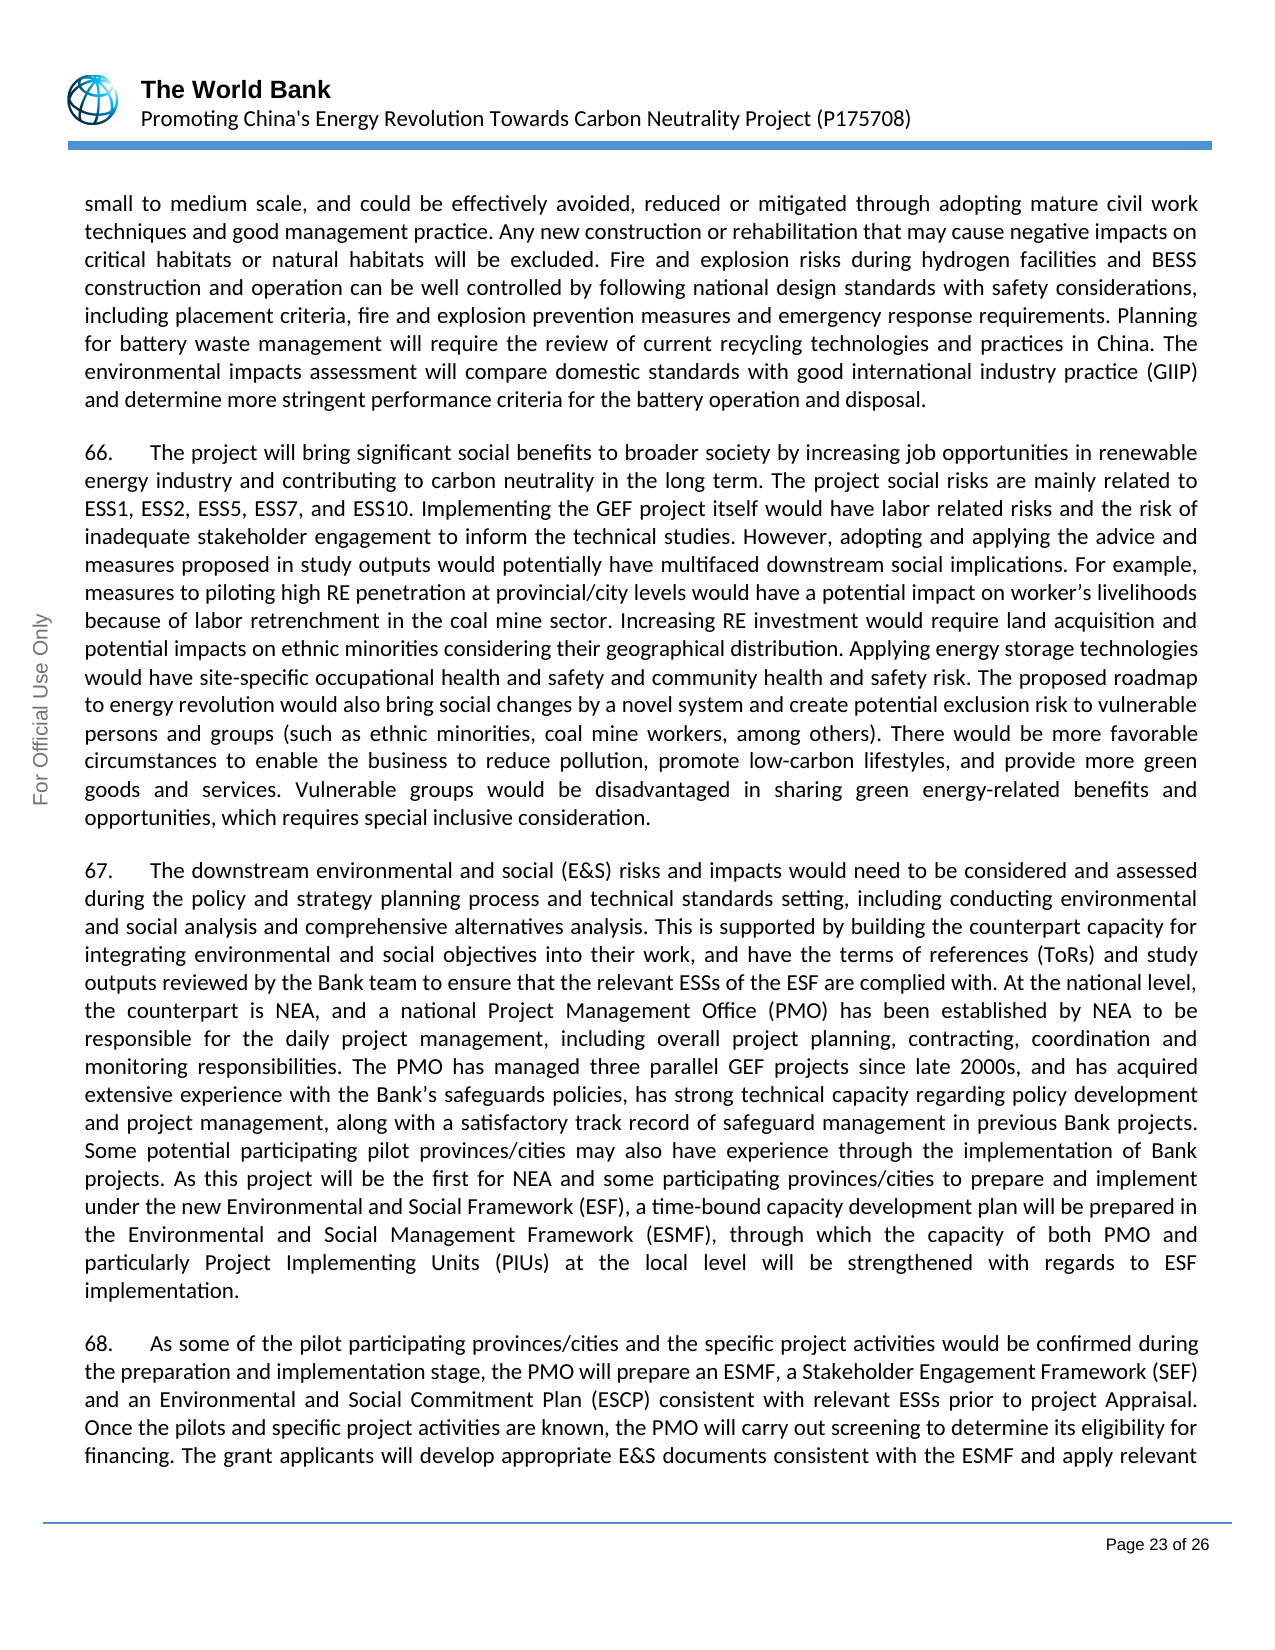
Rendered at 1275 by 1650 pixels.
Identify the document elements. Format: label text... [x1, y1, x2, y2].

picture [99, 75, 119, 113]
list The downstream environmental and social (E&S) risks and impacts would need to be considered and assessed during the policy and strategy planning process and technical standards setting, including conducting environmental and social analysis and comprehensive alternatives analysis. This is supported by building the counterpart capacity for integrating environmental and social objectives into their work, and have the terms of references (ToRs) and study outputs reviewed by the Bank team to ensure that the relevant ESSs of the ESF are complied with. At the national level, the counterpart is NEA, and a national Project Management Office (PMO) has been established by NEA to be responsible for the daily project management, including overall project planning, contracting, coordination and monitoring responsibilities. The PMO has managed three parallel GEF projects since late 2000s, and has acquired extensive experience with the Bank’s safeguards policies, has strong technical capacity regarding policy development and project management, along with a satisfactory track record of safeguard management in previous Bank projects. Some potential participating pilot provinces/cities may also have experience through the implementation of Bank projects. As this project will be the first for NEA and some participating provinces/cities to prepare and implement under the new Environmental and Social Framework (ESF), a time-bound capacity development plan will be prepared in the Environmental and Social Management Framework (ESMF), through which the capacity of both PMO and particularly Project Implementing Units (PIUs) at the local level will be strengthened with regards to ESF implementation. [84, 856, 1200, 1304]
picture [67, 75, 119, 125]
list The project will bring significant social benefits to broader society by increasing job opportunities in renewable energy industry and contributing to carbon neutrality in the long term. The project social risks are mainly related to ESS1, ESS2, ESS5, ESS7, and ESS10. Implementing the GEF project itself would have labor related risks and the risk of inadequate stakeholder engagement to inform the technical studies. However, adopting and applying the advice and measures proposed in study outputs would potentially have multifaced downstream social implications. For example, measures to piloting high RE penetration at provincial/city levels would have a potential impact on worker’s livelihoods because of labor retrenchment in the coal mine sector. Increasing RE investment would require land acquisition and potential impacts on ethnic minorities considering their geographical distribution. Applying energy storage technologies would have site-specific occupational health and safety and community health and safety risk. The proposed roadmap to energy revolution would also bring social changes by a novel system and create potential exclusion risk to vulnerable persons and groups (such as ethnic minorities, coal mine workers, among others). There would be more favorable circumstances to enable the business to reduce pollution, promote low-carbon lifestyles, and provide more green goods and services. Vulnerable groups would be disadvantaged in sharing green energy-related benefits and opportunities, which requires special inclusive consideration. [84, 438, 1200, 831]
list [84, 1329, 1200, 1469]
picture [83, 83, 91, 90]
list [84, 189, 1200, 413]
picture [91, 86, 97, 94]
